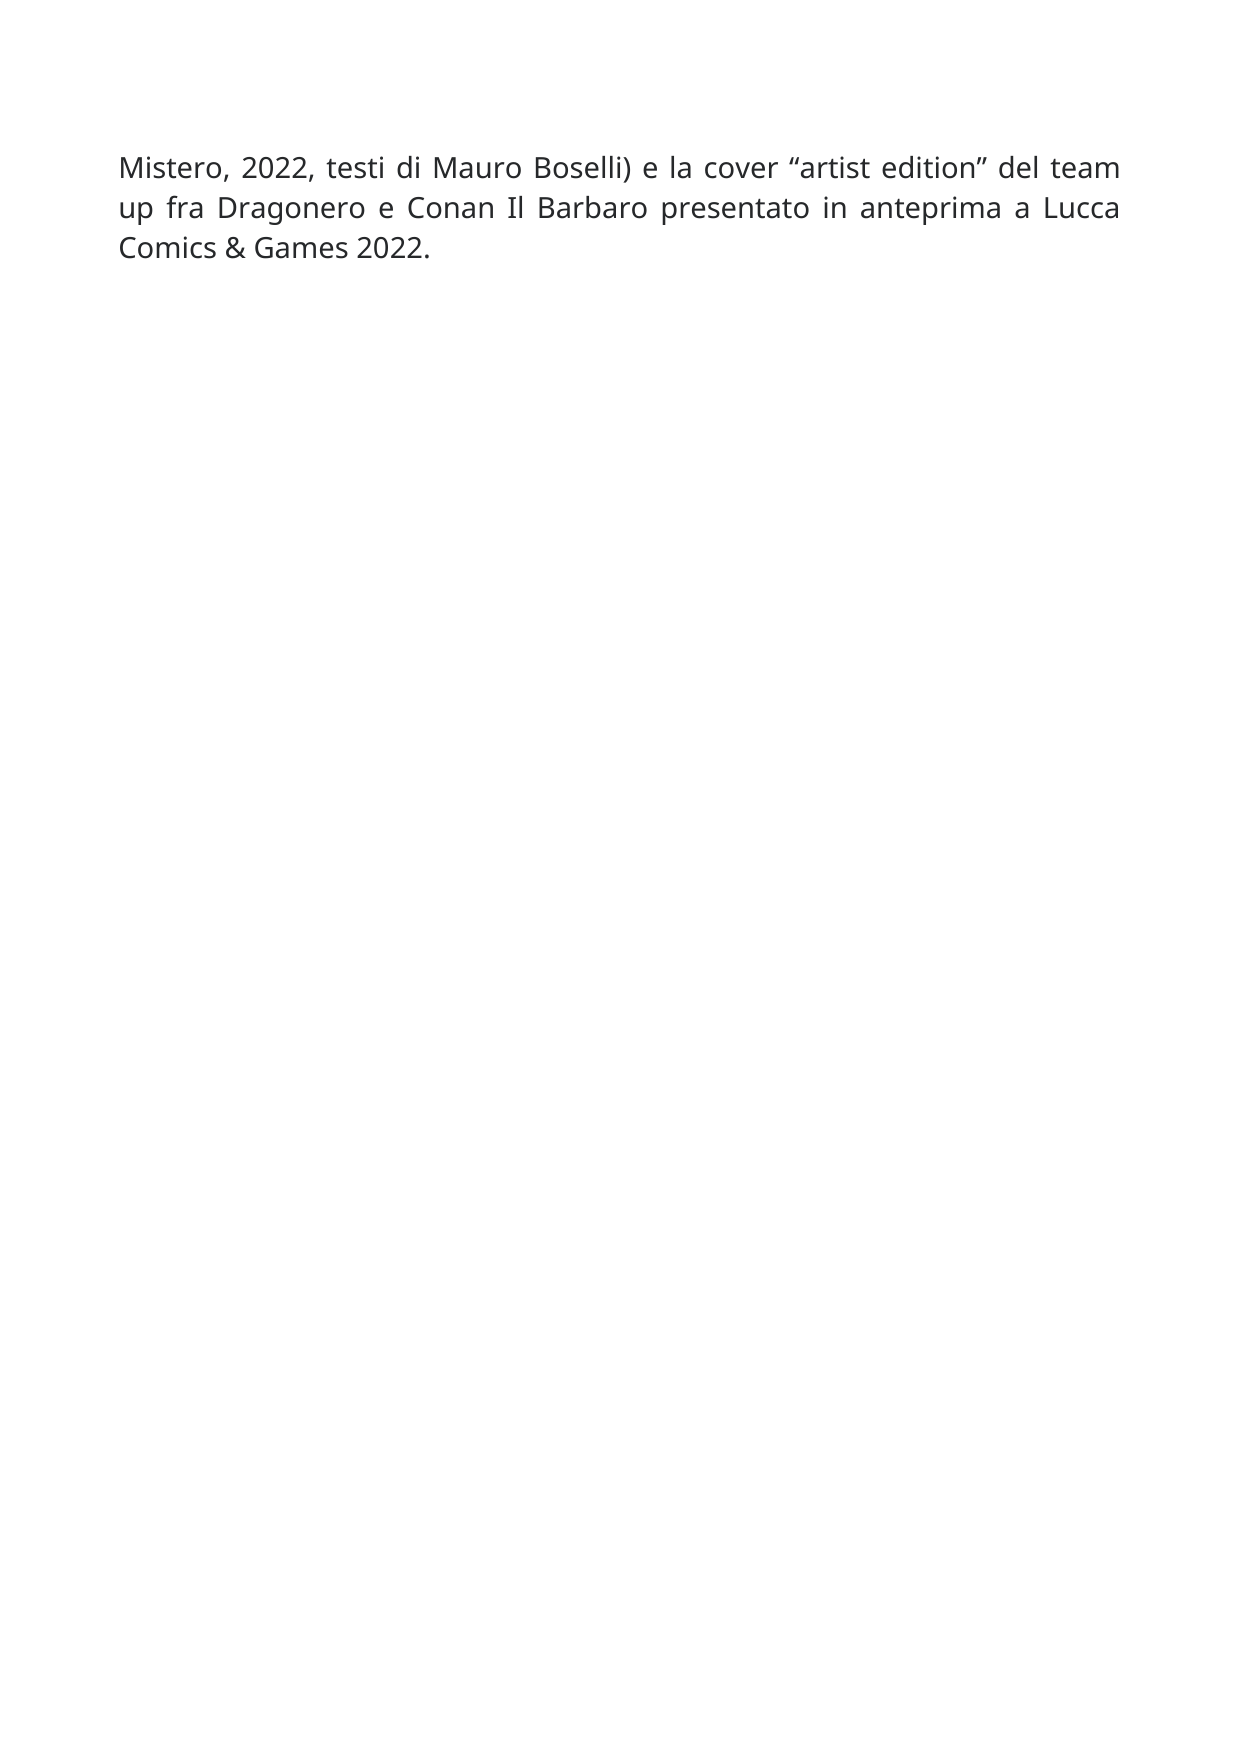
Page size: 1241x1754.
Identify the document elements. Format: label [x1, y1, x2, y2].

text [118, 148, 1122, 267]
